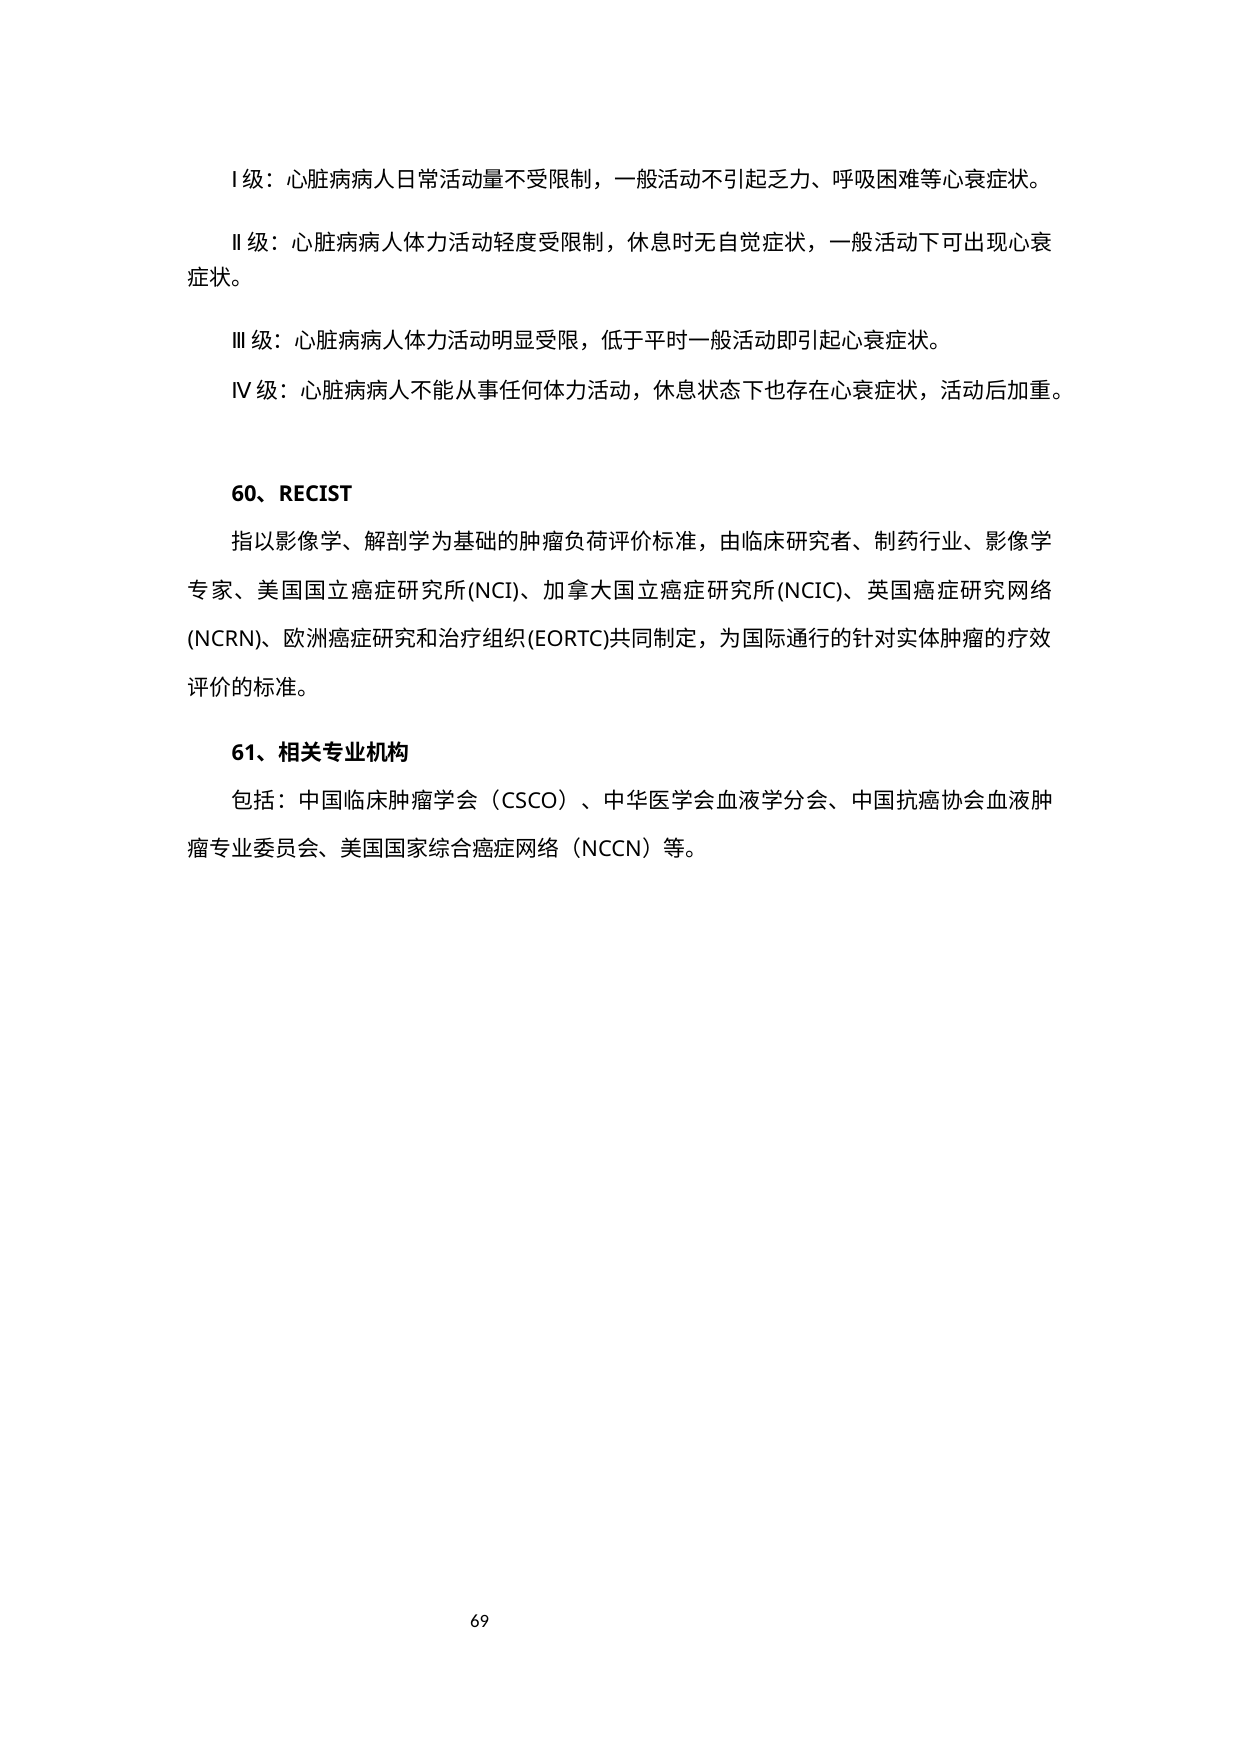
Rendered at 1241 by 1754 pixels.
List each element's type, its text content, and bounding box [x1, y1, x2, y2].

text Ⅳ级：心脏病病人不能从事任何体力活动，休息状态下也存在心衰症状，活动后加重。 [187, 373, 1053, 445]
text 61、相关专业机构 [187, 735, 1053, 767]
text Ⅰ级：心脏病病人日常活动量不受限制，一般活动不引起乏力、呼吸困难等心衰症状。 [187, 162, 1053, 194]
text 60、RECIST [231, 475, 1053, 508]
text Ⅱ级：心脏病病人体力活动轻度受限制，休息时无自觉症状，一般活动下可出现心衰症状。 [187, 225, 1053, 291]
text Ⅲ级：心脏病病人体力活动明显受限，低于平时一般活动即引起心衰症状。 [187, 323, 1053, 355]
list 指以影像学、解剖学为基础的肿瘤负荷评价标准，由临床研究者、制药行业、影像学专家、美国国立癌症研究所(NCI)、加拿大国立癌症研究所(NCIC)、英国癌症研究网络(NCRN)、欧洲癌症研究和治疗组织(EORTC)共同制定，为国际通行的针对实体肿瘤的疗效评价的标准。 [187, 524, 1053, 702]
list 包括：中国临床肿瘤学会（CSCO）、中华医学会血液学分会、中国抗癌协会血液肿瘤专业委员会、美国国家综合癌症网络（NCCN）等。 [187, 783, 1053, 863]
